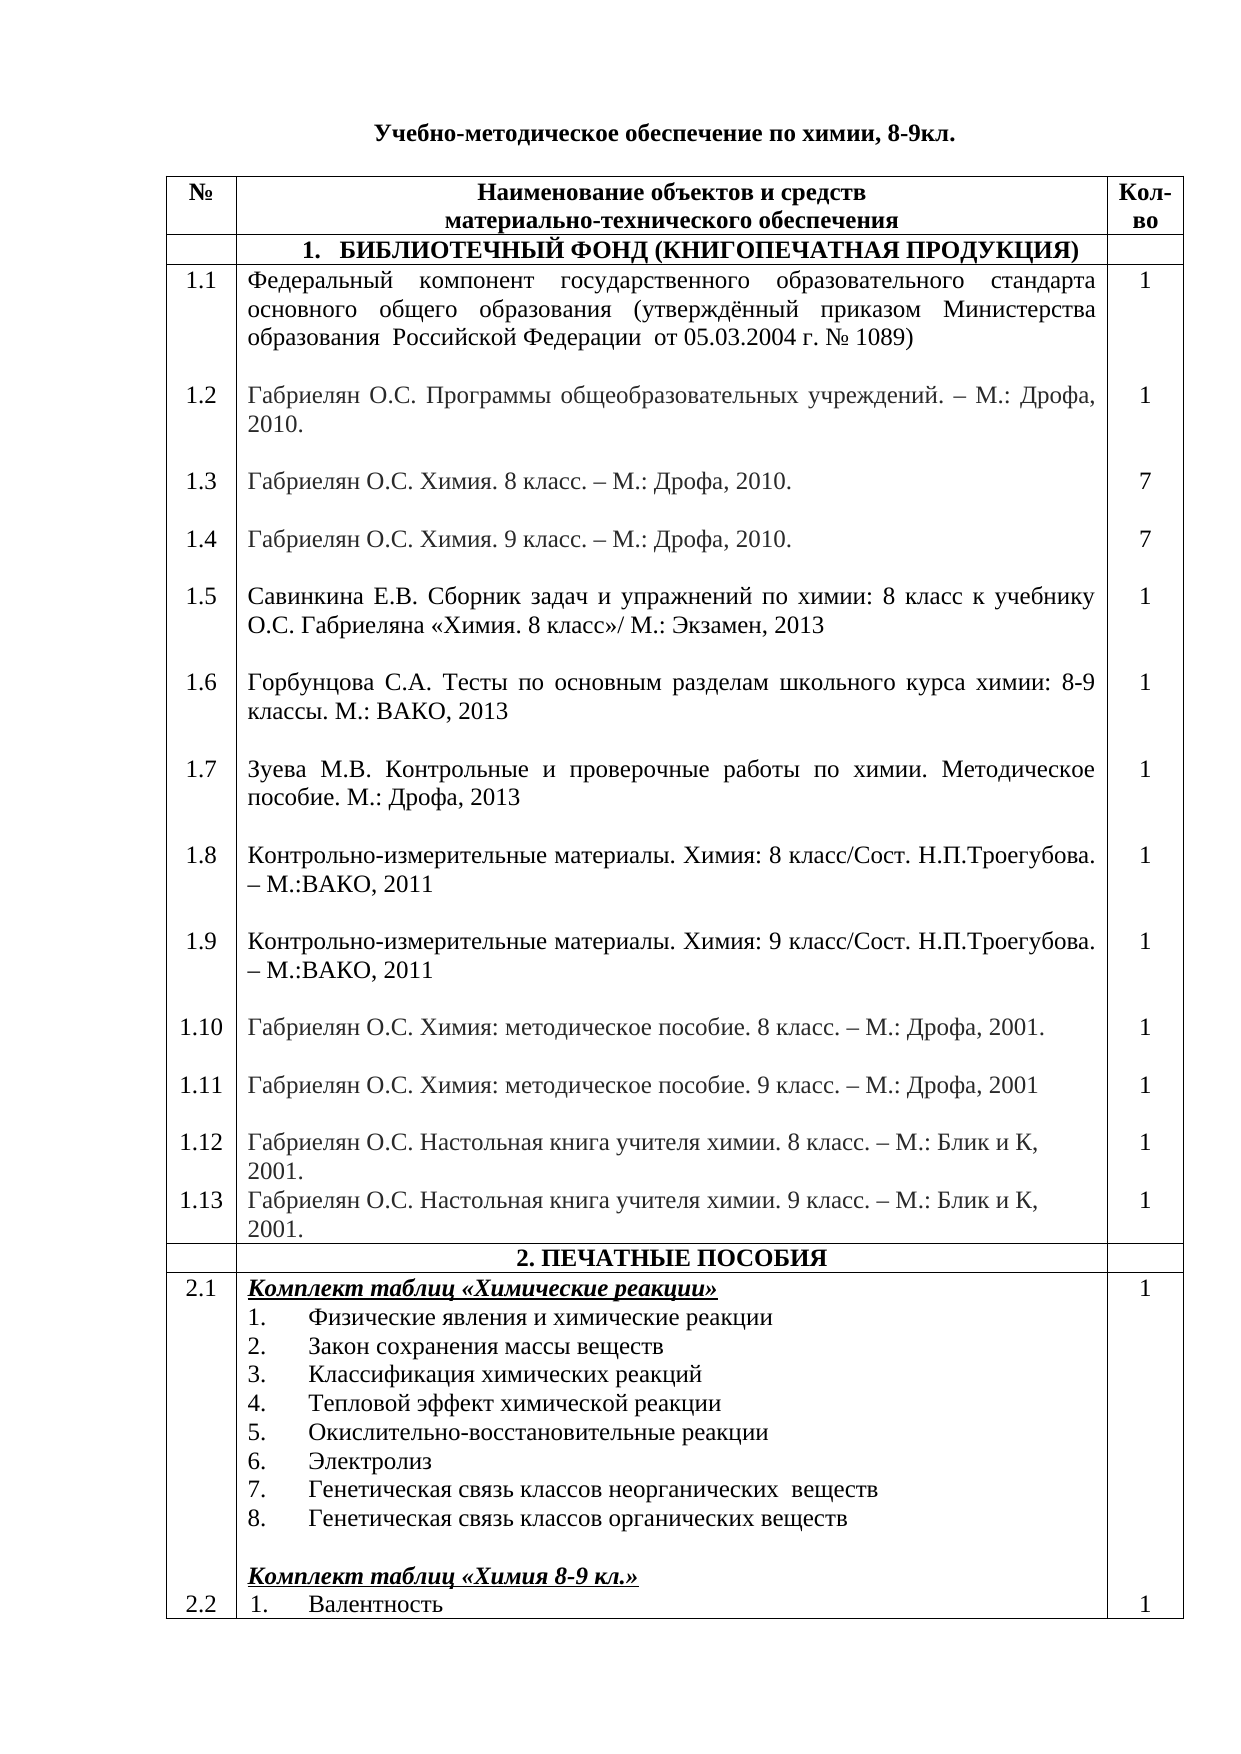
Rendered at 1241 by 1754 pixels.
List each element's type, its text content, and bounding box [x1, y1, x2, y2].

table_header № [167, 177, 236, 234]
table_cell 2. ПЕЧАТНЫЕ ПОСОБИЯ [237, 1244, 1107, 1272]
table_header Кол-во [1108, 177, 1183, 234]
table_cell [237, 1273, 1107, 1618]
table_cell 1.1 1.2 1.3 1.4 1.5 1.6 1.7 1.8 1.9 1.10 1.11 1.12 1.13 [167, 265, 236, 1242]
table_cell [1108, 1244, 1183, 1272]
text Учебно-методическое обеспечение по химии, 8-9кл. [177, 118, 1152, 147]
table_cell 1 1 7 7 1 1 1 1 1 1 1 1 1 [1108, 265, 1183, 1242]
table_cell [167, 1244, 236, 1272]
table_header Наименование объектов и средств материально-технического обеспечения [237, 177, 1107, 234]
table_cell 1 1 1 1 1 [1108, 1273, 1183, 1618]
table_cell Федеральный компонент государственного образовательного стандарта основного общего образования (утверждённый приказом Министерства образования Российской Федерации от 05.03.2004 г. № 1089) Габриелян О.С. Программы общеобразовательных учреждений. – М.: Дрофа, 2010. Габриелян О.С. Химия. 8 класс. – М.: Дрофа, 2010. Габриелян О.С. Химия. 9 класс. – М.: Дрофа, 2010. Савинкина Е.В. Сборник задач и упражнений по химии: 8 класс к учебнику О.С. Габриеляна «Химия. 8 класс»/ М.: Экзамен, 2013 Горбунцова С.А. Тесты по основным разделам школьного курса химии: 8-9 классы. М.: ВАКО, 2013 Зуева М.В. Контрольные и проверочные работы по химии. Методическое пособие. М.: Дрофа, 2013 Контрольно-измерительные материалы. Химия: 8 класс/Сост. Н.П.Троегубова. – М.:ВАКО, 2011 Контрольно-измерительные материалы. Химия: 9 класс/Сост. Н.П.Троегубова. – М.:ВАКО, 2011 Габриелян О.С. Химия: методическое пособие. 8 класс. – М.: Дрофа, 2001. Габриелян О.С. Химия: методическое пособие. 9 класс. – М.: Дрофа, 2001 Габриелян О.С. Настольная книга учителя химии. 8 класс. – М.: Блик и К, 2001. Габриелян О.С. Настольная книга учителя химии. 9 класс. – М.: Блик и К, 2001. [237, 265, 1107, 1242]
table_cell [167, 235, 236, 264]
table_cell [1108, 235, 1183, 264]
table_cell 2.1 2.2 2.3 2.4 2.5 [167, 1273, 236, 1618]
table_cell Библиотечный фонд (книгопечатная продукция) [237, 235, 1107, 264]
